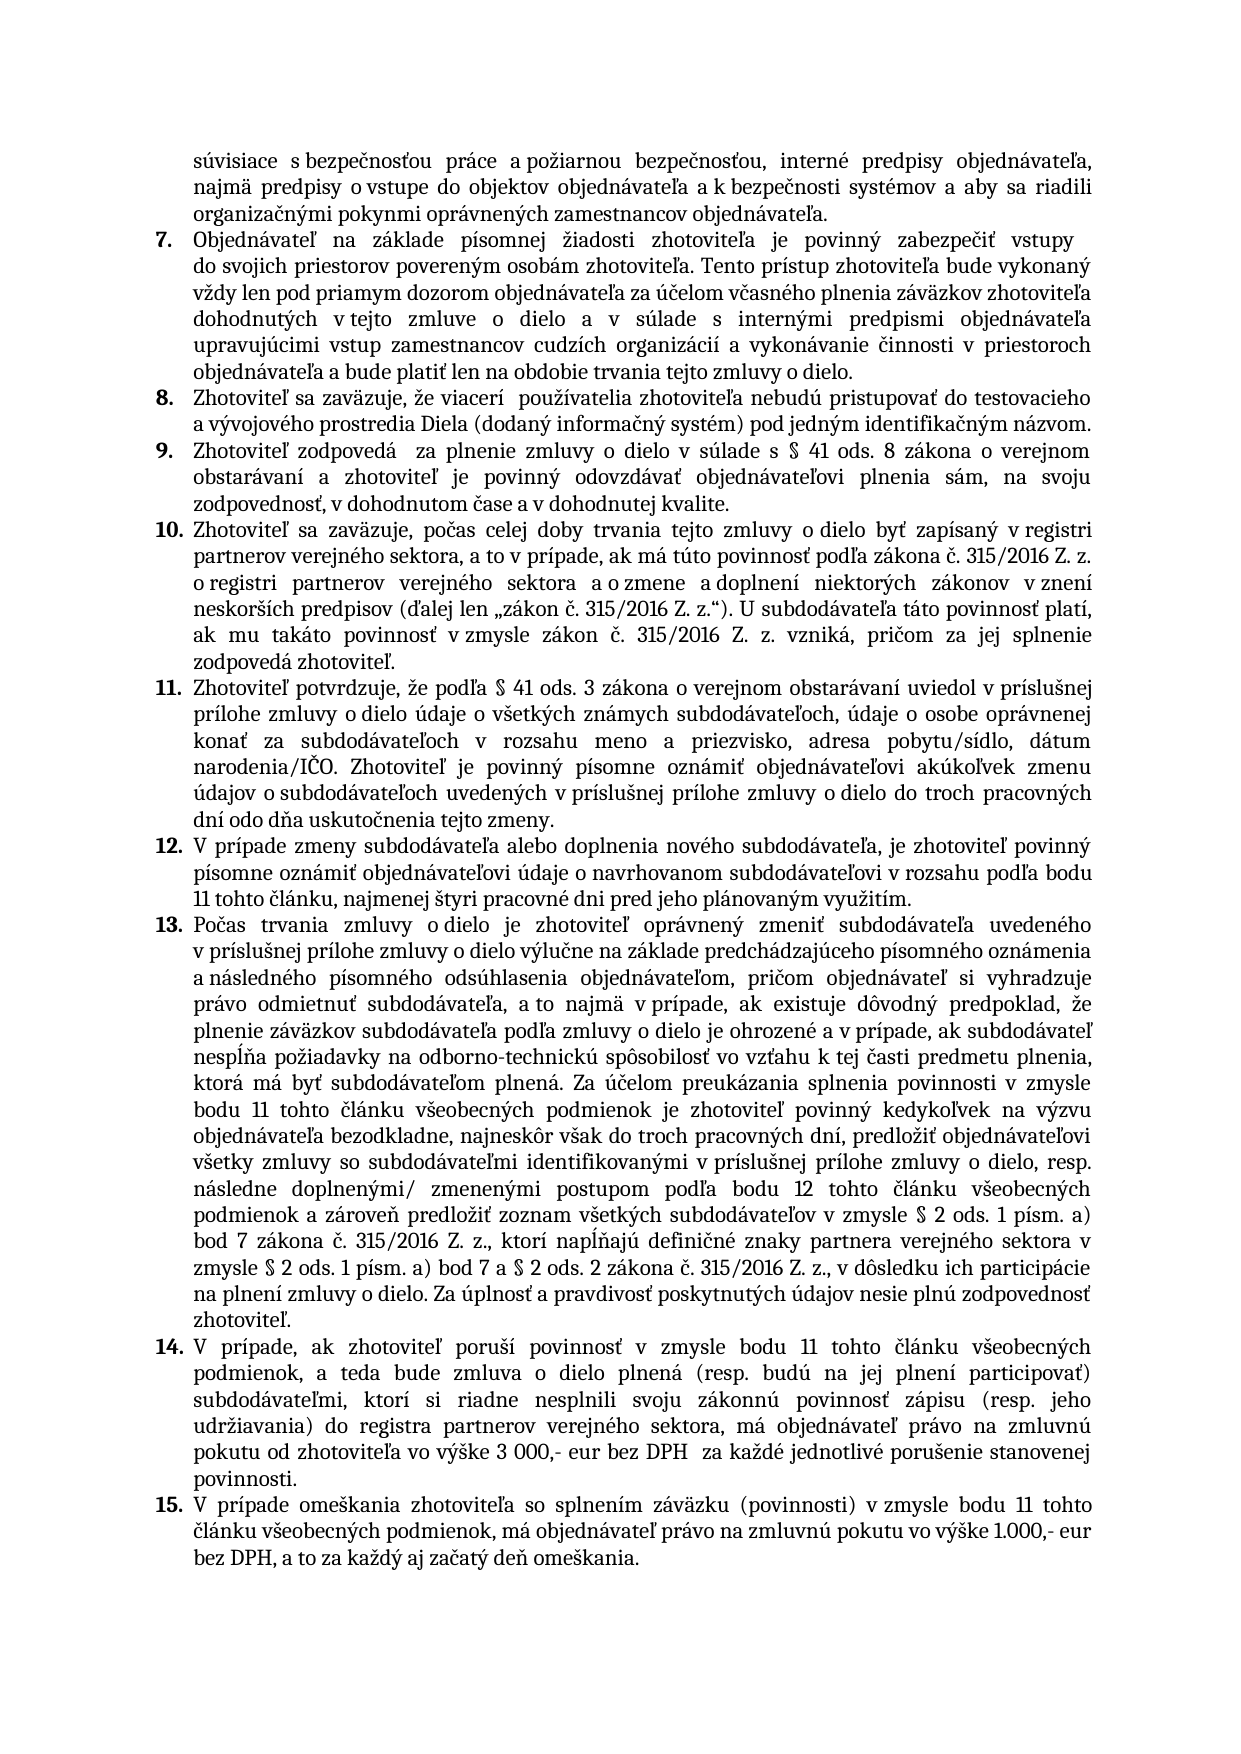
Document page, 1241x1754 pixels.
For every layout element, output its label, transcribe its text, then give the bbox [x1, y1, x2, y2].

list Zhotoviteľ sa zaväzuje, že viacerí používatelia zhotoviteľa nebudú pristupovať do testovacieho a vývojového prostredia Diela (dodaný informačný systém) pod jedným identifikačným názvom. [156, 385, 1092, 438]
list V prípade omeškania zhotoviteľa so splnením záväzku (povinnosti) v zmysle bodu 11 tohto článku všeobecných podmienok, má objednávateľ právo na zmluvnú pokutu vo výške 1.000,- eur bez DPH, a to za každý aj začatý deň omeškania. [156, 1492, 1092, 1571]
list Objednávateľ na základe písomnej žiadosti zhotoviteľa je povinný zabezpečiť vstupy do svojich priestorov povereným osobám zhotoviteľa. Tento prístup zhotoviteľa bude vykonaný vždy len pod priamym dozorom objednávateľa za účelom včasného plnenia záväzkov zhotoviteľa dohodnutých v tejto zmluve o dielo a v súlade s internými predpismi objednávateľa upravujúcimi vstup zamestnancov cudzích organizácií a vykonávanie činnosti v priestoroch objednávateľa a bude platiť len na obdobie trvania tejto zmluvy o dielo. [156, 227, 1092, 385]
list Zhotoviteľ sa zaväzuje, počas celej doby trvania tejto zmluvy o dielo byť zapísaný v registri partnerov verejného sektora, a to v prípade, ak má túto povinnosť podľa zákona č. 315/2016 Z. z. o registri partnerov verejného sektora a o zmene a doplnení niektorých zákonov v znení neskorších predpisov (ďalej len „zákon č. 315/2016 Z. z.“). U subdodávateľa táto povinnosť platí, ak mu takáto povinnosť v zmysle zákon č. 315/2016 Z. z. vzniká, pričom za jej splnenie zodpovedá zhotoviteľ. [156, 517, 1092, 675]
list Zhotoviteľ zodpovedá za plnenie zmluvy o dielo v súlade s § 41 ods. 8 zákona o verejnom obstarávaní a zhotoviteľ je povinný odovzdávať objednávateľovi plnenia sám, na svoju zodpovednosť, v dohodnutom čase a v dohodnutej kvalite. [156, 438, 1092, 517]
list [156, 148, 1092, 227]
list Zhotoviteľ potvrdzuje, že podľa § 41 ods. 3 zákona o verejnom obstarávaní uviedol v príslušnej prílohe zmluvy o dielo údaje o všetkých známych subdodávateľoch, údaje o osobe oprávnenej konať za subdodávateľoch v rozsahu meno a priezvisko, adresa pobytu/sídlo, dátum narodenia/IČO. Zhotoviteľ je povinný písomne oznámiť objednávateľovi akúkoľvek zmenu údajov o subdodávateľoch uvedených v príslušnej prílohe zmluvy o dielo do troch pracovných dní odo dňa uskutočnenia tejto zmeny. [156, 675, 1092, 833]
list V prípade zmeny subdodávateľa alebo doplnenia nového subdodávateľa, je zhotoviteľ povinný písomne oznámiť objednávateľovi údaje o navrhovanom subdodávateľovi v rozsahu podľa bodu 11 tohto článku, najmenej štyri pracovné dni pred jeho plánovaným využitím. [156, 833, 1092, 912]
list Počas trvania zmluvy o dielo je zhotoviteľ oprávnený zmeniť subdodávateľa uvedeného v príslušnej prílohe zmluvy o dielo výlučne na základe predchádzajúceho písomného oznámenia a následného písomného odsúhlasenia objednávateľom, pričom objednávateľ si vyhradzuje právo odmietnuť subdodávateľa, a to najmä v prípade, ak existuje dôvodný predpoklad, že plnenie záväzkov subdodávateľa podľa zmluvy o dielo je ohrozené a v prípade, ak subdodávateľ nespĺňa požiadavky na odborno-technickú spôsobilosť vo vzťahu k tej časti predmetu plnenia, ktorá má byť subdodávateľom plnená. Za účelom preukázania splnenia povinnosti v zmysle bodu 11 tohto článku všeobecných podmienok je zhotoviteľ povinný kedykoľvek na výzvu objednávateľa bezodkladne, najneskôr však do troch pracovných dní, predložiť objednávateľovi všetky zmluvy so subdodávateľmi identifikovanými v príslušnej prílohe zmluvy o dielo, resp. následne doplnenými/ zmenenými postupom podľa bodu 12 tohto článku všeobecných podmienok a zároveň predložiť zoznam všetkých subdodávateľov v zmysle § 2 ods. 1 písm. a) bod 7 zákona č. 315/2016 Z. z., ktorí napĺňajú definičné znaky partnera verejného sektora v zmysle § 2 ods. 1 písm. a) bod 7 a § 2 ods. 2 zákona č. 315/2016 Z. z., v dôsledku ich participácie na plnení zmluvy o dielo. Za úplnosť a pravdivosť poskytnutých údajov nesie plnú zodpovednosť zhotoviteľ. [156, 912, 1092, 1334]
list V prípade, ak zhotoviteľ poruší povinnosť v zmysle bodu 11 tohto článku všeobecných podmienok, a teda bude zmluva o dielo plnená (resp. budú na jej plnení participovať) subdodávateľmi, ktorí si riadne nesplnili svoju zákonnú povinnosť zápisu (resp. jeho udržiavania) do registra partnerov verejného sektora, má objednávateľ právo na zmluvnú pokutu od zhotoviteľa vo výške 3 000,- eur bez DPH za každé jednotlivé porušenie stanovenej povinnosti. [156, 1334, 1092, 1492]
